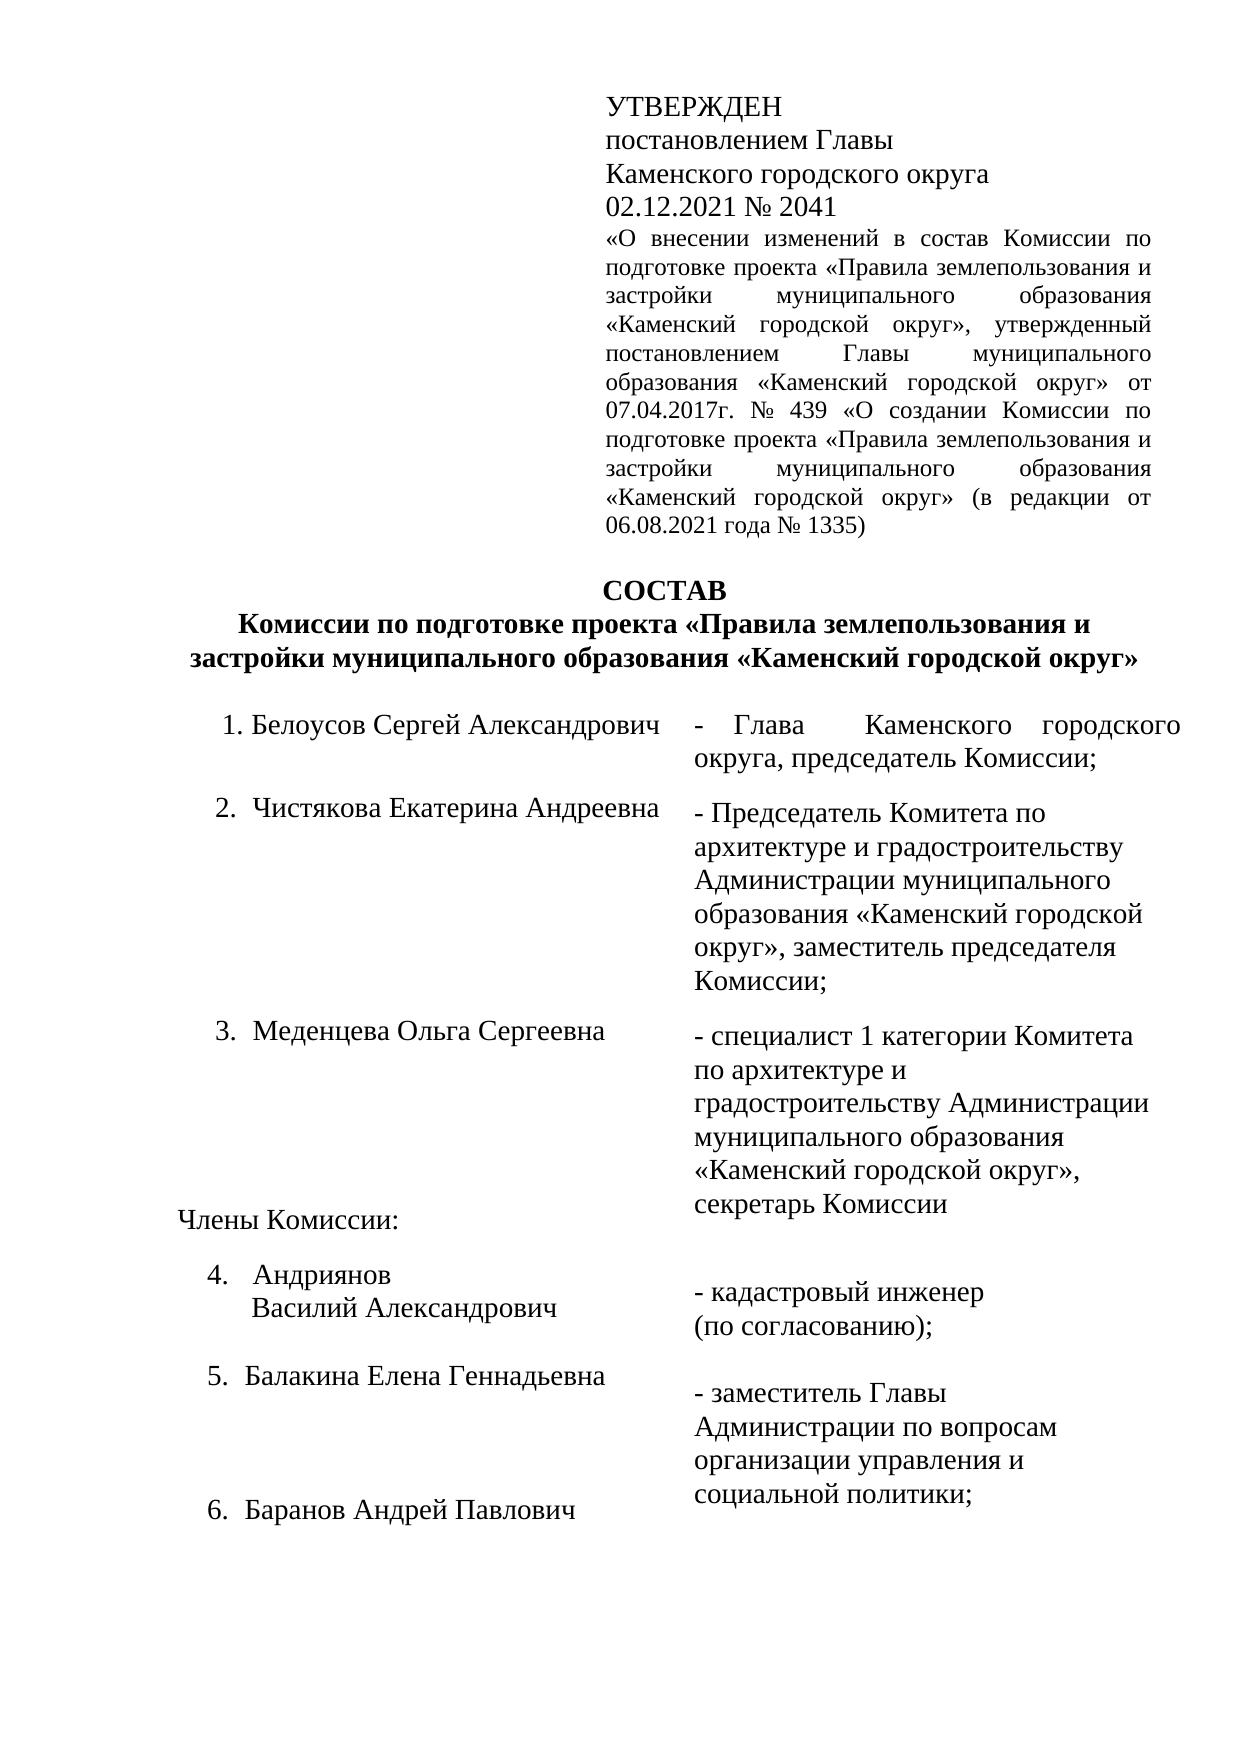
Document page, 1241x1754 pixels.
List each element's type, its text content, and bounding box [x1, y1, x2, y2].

text Каменского городского округа [605, 156, 1152, 189]
text Василий Александрович [251, 1291, 664, 1324]
list Баранов Андрей Павлович [207, 1492, 664, 1525]
text - специалист 1 категории Комитета по архитектуре и градостроительству Администрации муниципального образования «Каменский городской округ», секретарь Комиссии [694, 1018, 1152, 1219]
list Чистякова Екатерина Андреевна [215, 790, 664, 823]
list Балакина Елена Геннадьевна [207, 1358, 664, 1391]
text Члены Комиссии: [177, 1202, 664, 1236]
text - Председатель Комитета по архитектуре и градостроительству Администрации муниципального образования «Каменский городской округ», заместитель председателя Комиссии; [694, 795, 1152, 997]
text - Глава Каменского городского округа, председатель Комиссии; [694, 707, 1181, 774]
text УТВЕРЖДЕН постановлением Главы [605, 89, 1152, 156]
list Андриянов [207, 1257, 664, 1291]
text «О внесении изменений в состав Комиссии по подготовке проекта «Правила землепользования и застройки муниципального образования «Каменский городской округ», утвержденный постановлением Главы муниципального образования «Каменский городской округ» от 07.04.2017г. № 439 «О создании Комиссии по подготовке проекта «Правила землепользования и застройки муниципального образования «Каменский городской округ» (в редакции от 06.08.2021 года № 1335) [605, 223, 1152, 539]
text - кадастровый инженер [694, 1274, 1181, 1308]
text 02.12.2021 № 2041 [605, 189, 1152, 223]
text Комиссии по подготовке проекта «Правила землепользования и застройки муниципального образования «Каменский городской округ» [177, 606, 1152, 673]
list Белоусов Сергей Александрович [192, 707, 664, 740]
text - заместитель Главы Администрации по вопросам организации управления и социальной политики; [694, 1375, 1152, 1509]
list Меденцева Ольга Сергеевна [215, 1013, 664, 1046]
text СОСТАВ [177, 573, 1152, 606]
text (по согласованию); [694, 1308, 1181, 1342]
